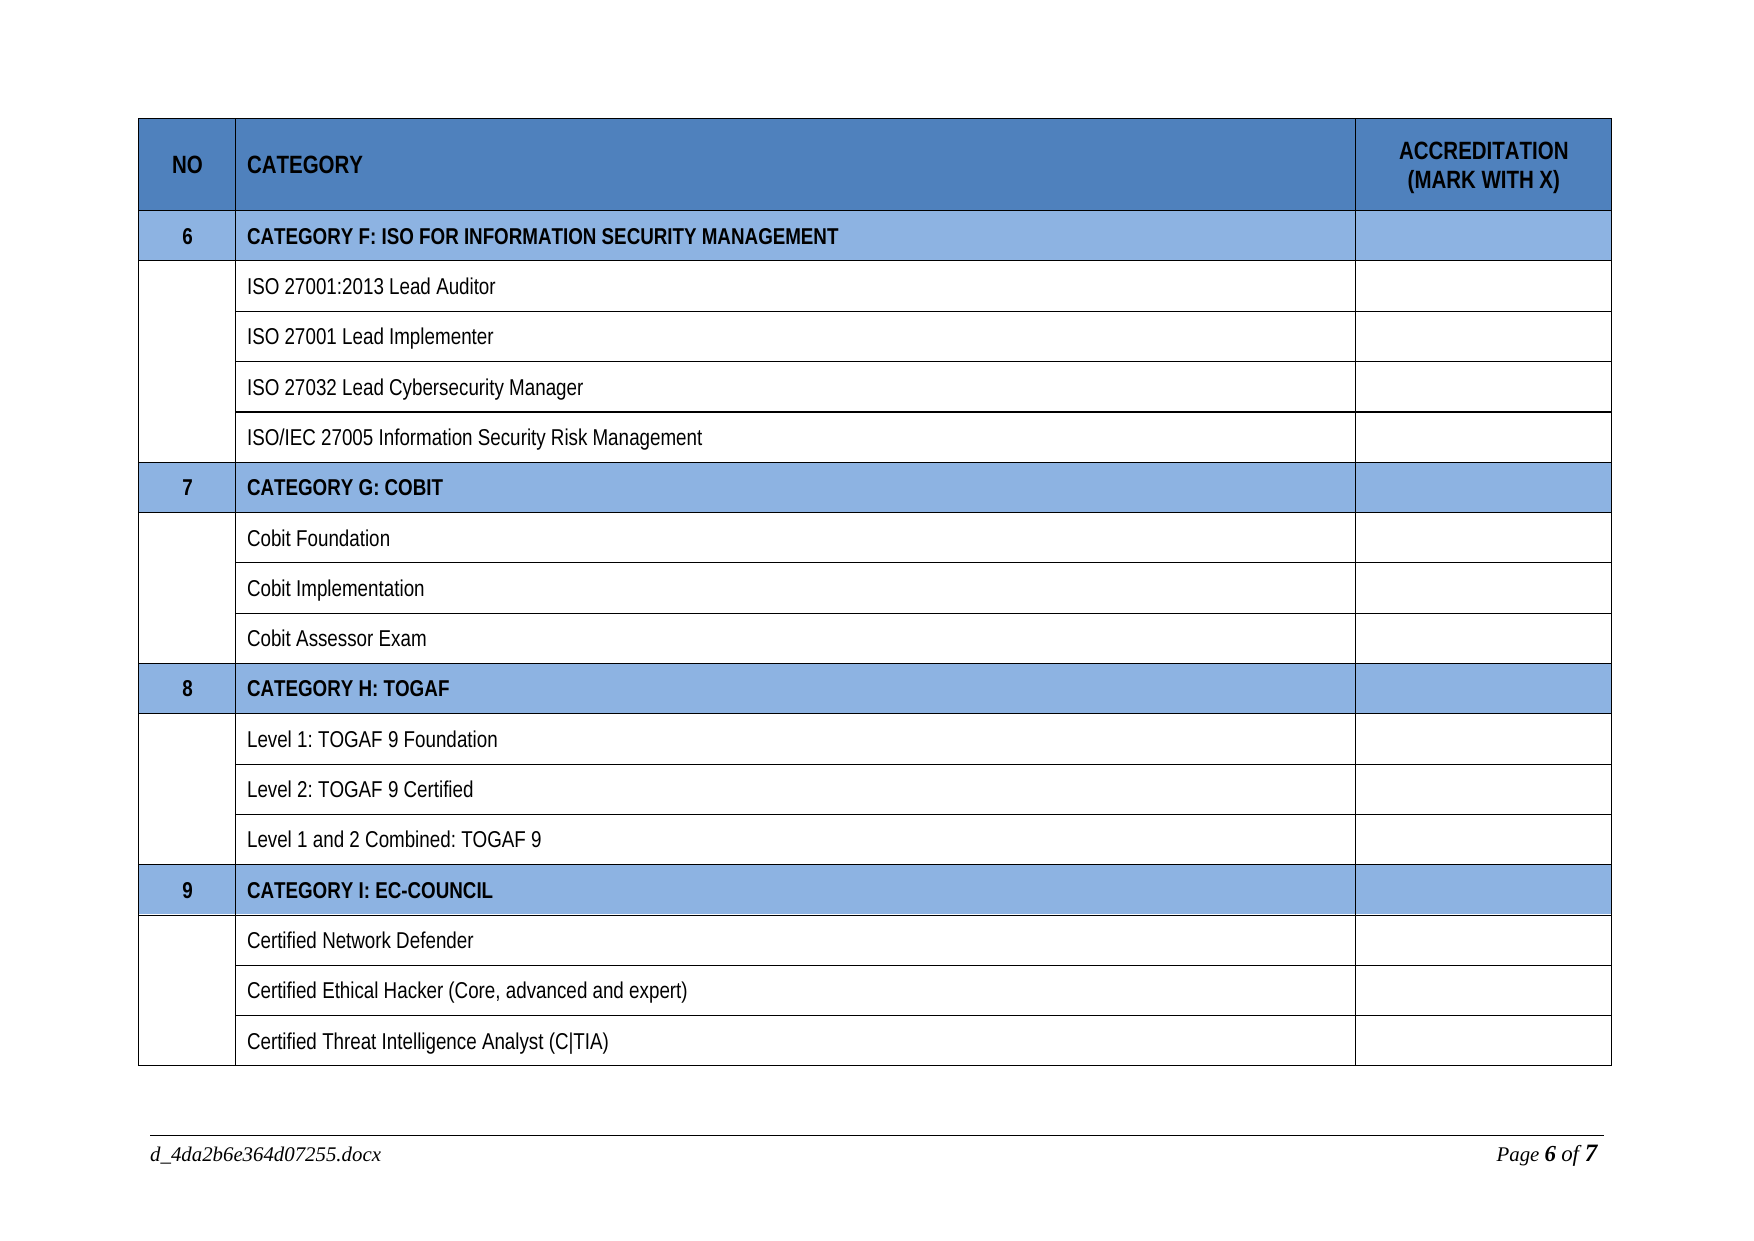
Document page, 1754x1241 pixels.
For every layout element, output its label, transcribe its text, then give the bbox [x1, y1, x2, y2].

table_cell Cobit Assessor Exam [236, 614, 1355, 663]
table_cell 9 [139, 865, 235, 914]
table_cell 8 [139, 664, 235, 713]
table_cell [1356, 664, 1611, 713]
table_cell [1356, 1016, 1611, 1065]
table_cell [139, 916, 235, 1065]
table_cell [139, 714, 235, 864]
table_cell [1356, 765, 1611, 814]
table_cell [1356, 916, 1611, 965]
table_cell ISO 27001:2013 Lead Auditor [236, 261, 1355, 311]
table_cell Cobit Implementation [236, 563, 1355, 613]
table_cell [1356, 966, 1611, 1015]
table_cell [1356, 261, 1611, 311]
table_cell [1356, 865, 1611, 914]
table_cell [1356, 563, 1611, 613]
table_cell Certified Ethical Hacker (Core, advanced and expert) [236, 966, 1355, 1015]
table_cell Level 2: TOGAF 9 Certified [236, 765, 1355, 814]
table_cell [1356, 815, 1611, 864]
table_cell Level 1: TOGAF 9 Foundation [236, 714, 1355, 763]
table_cell Cobit Foundation [236, 513, 1355, 562]
table_cell [139, 513, 235, 663]
table_header CATEGORY [236, 119, 1355, 210]
table_cell Level 1 and 2 Combined: TOGAF 9 [236, 815, 1355, 864]
table_cell [1356, 614, 1611, 663]
table_cell [1356, 513, 1611, 562]
table_cell ISO 27001 Lead Implementer [236, 312, 1355, 361]
table_cell Certified Network Defender [236, 916, 1355, 965]
table_header ACCREDITATION (MARK WITH X) [1356, 119, 1611, 210]
table_cell ISO 27032 Lead Cybersecurity Manager [236, 362, 1355, 411]
table_cell CATEGORY F: ISO FOR INFORMATION SECURITY MANAGEMENT [236, 211, 1355, 260]
table_header NO [139, 119, 235, 210]
table_cell CATEGORY H: TOGAF [236, 664, 1355, 713]
table_cell [1356, 413, 1611, 462]
table_cell CATEGORY I: EC-COUNCIL [236, 865, 1355, 914]
table_cell [1356, 714, 1611, 763]
table_cell 6 [139, 211, 235, 260]
table_cell [1356, 211, 1611, 260]
table_cell [1356, 312, 1611, 361]
table_cell Certified Threat Intelligence Analyst (C|TIA) [236, 1016, 1355, 1065]
table_cell [139, 261, 235, 462]
table_cell 7 [139, 463, 235, 512]
table_cell [1356, 463, 1611, 512]
table_cell CATEGORY G: COBIT [236, 463, 1355, 512]
table_cell ISO/IEC 27005 Information Security Risk Management [236, 413, 1355, 462]
table_cell [1356, 362, 1611, 411]
